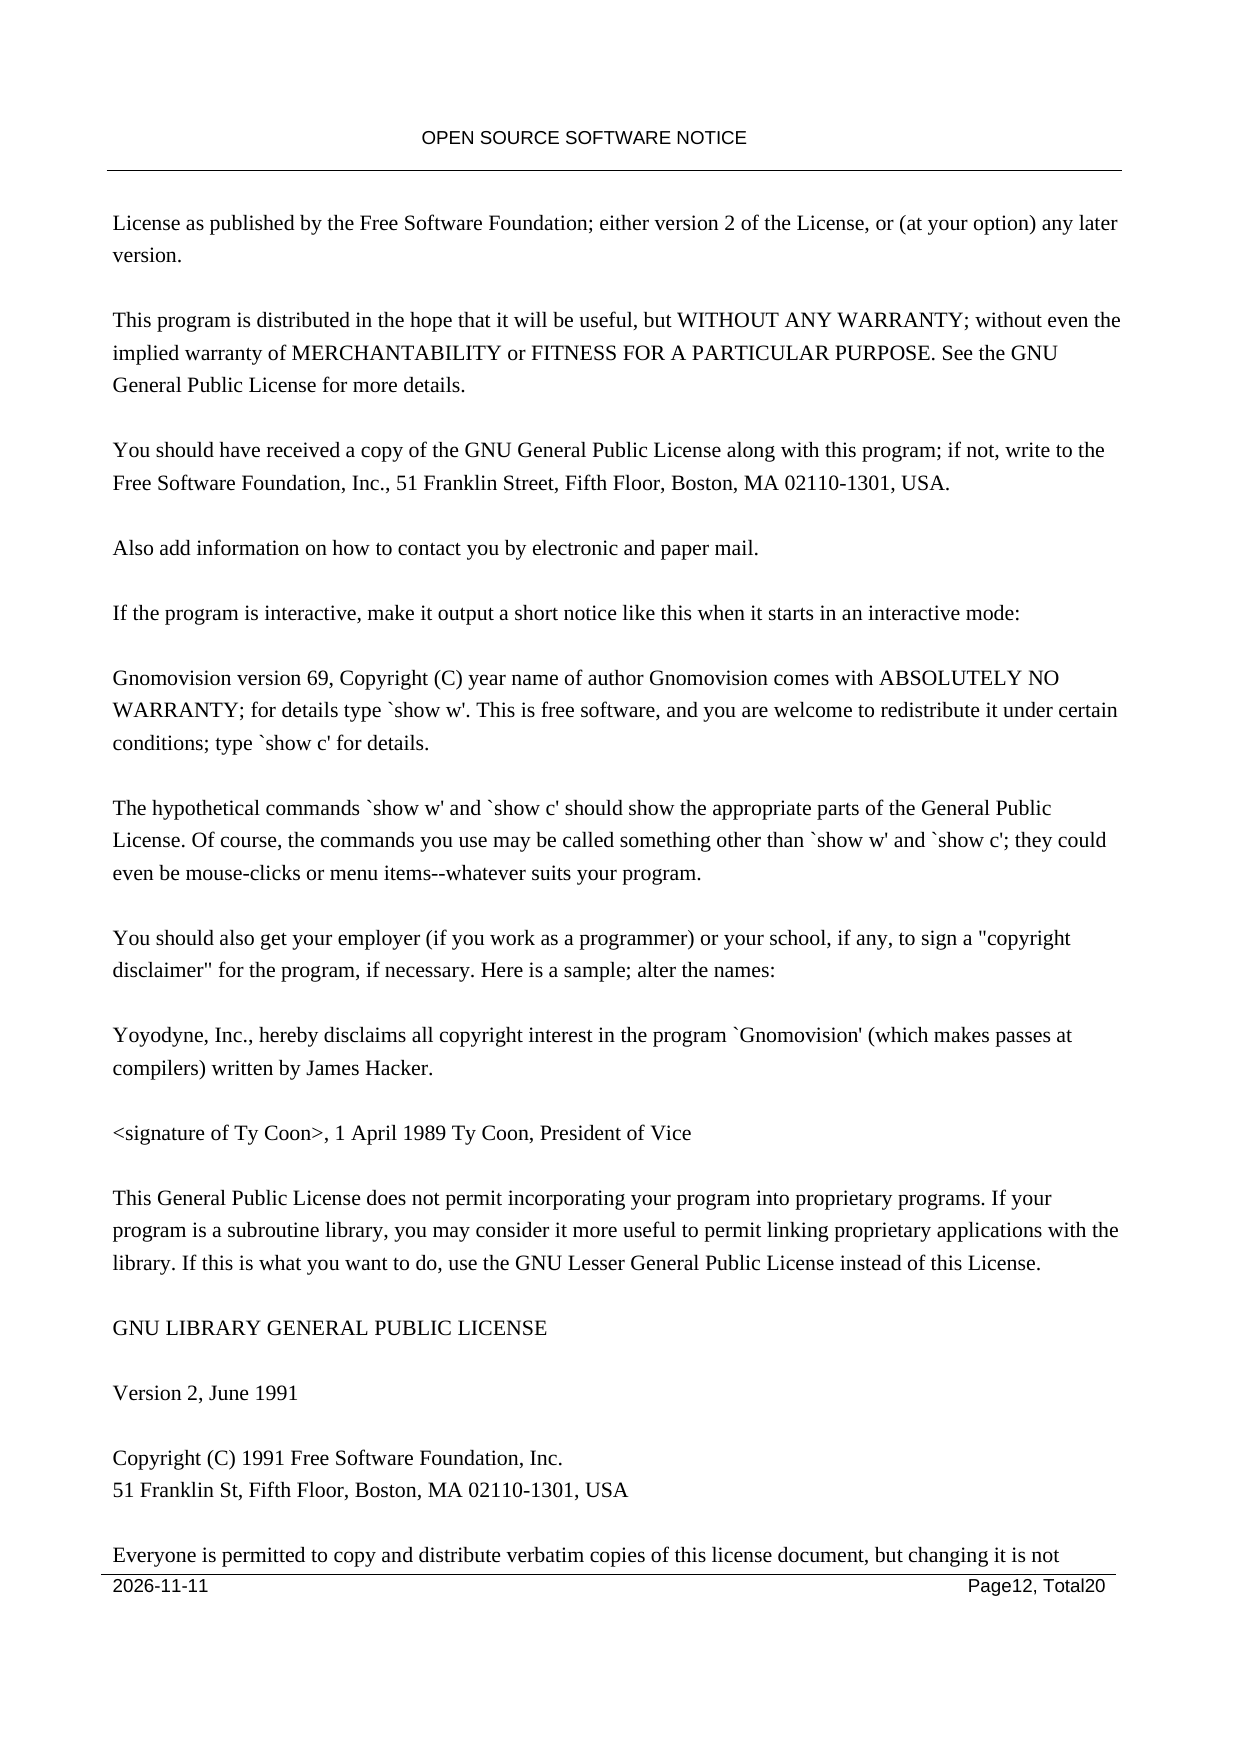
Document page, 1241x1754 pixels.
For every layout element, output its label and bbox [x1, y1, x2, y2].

text [112, 206, 1128, 1571]
